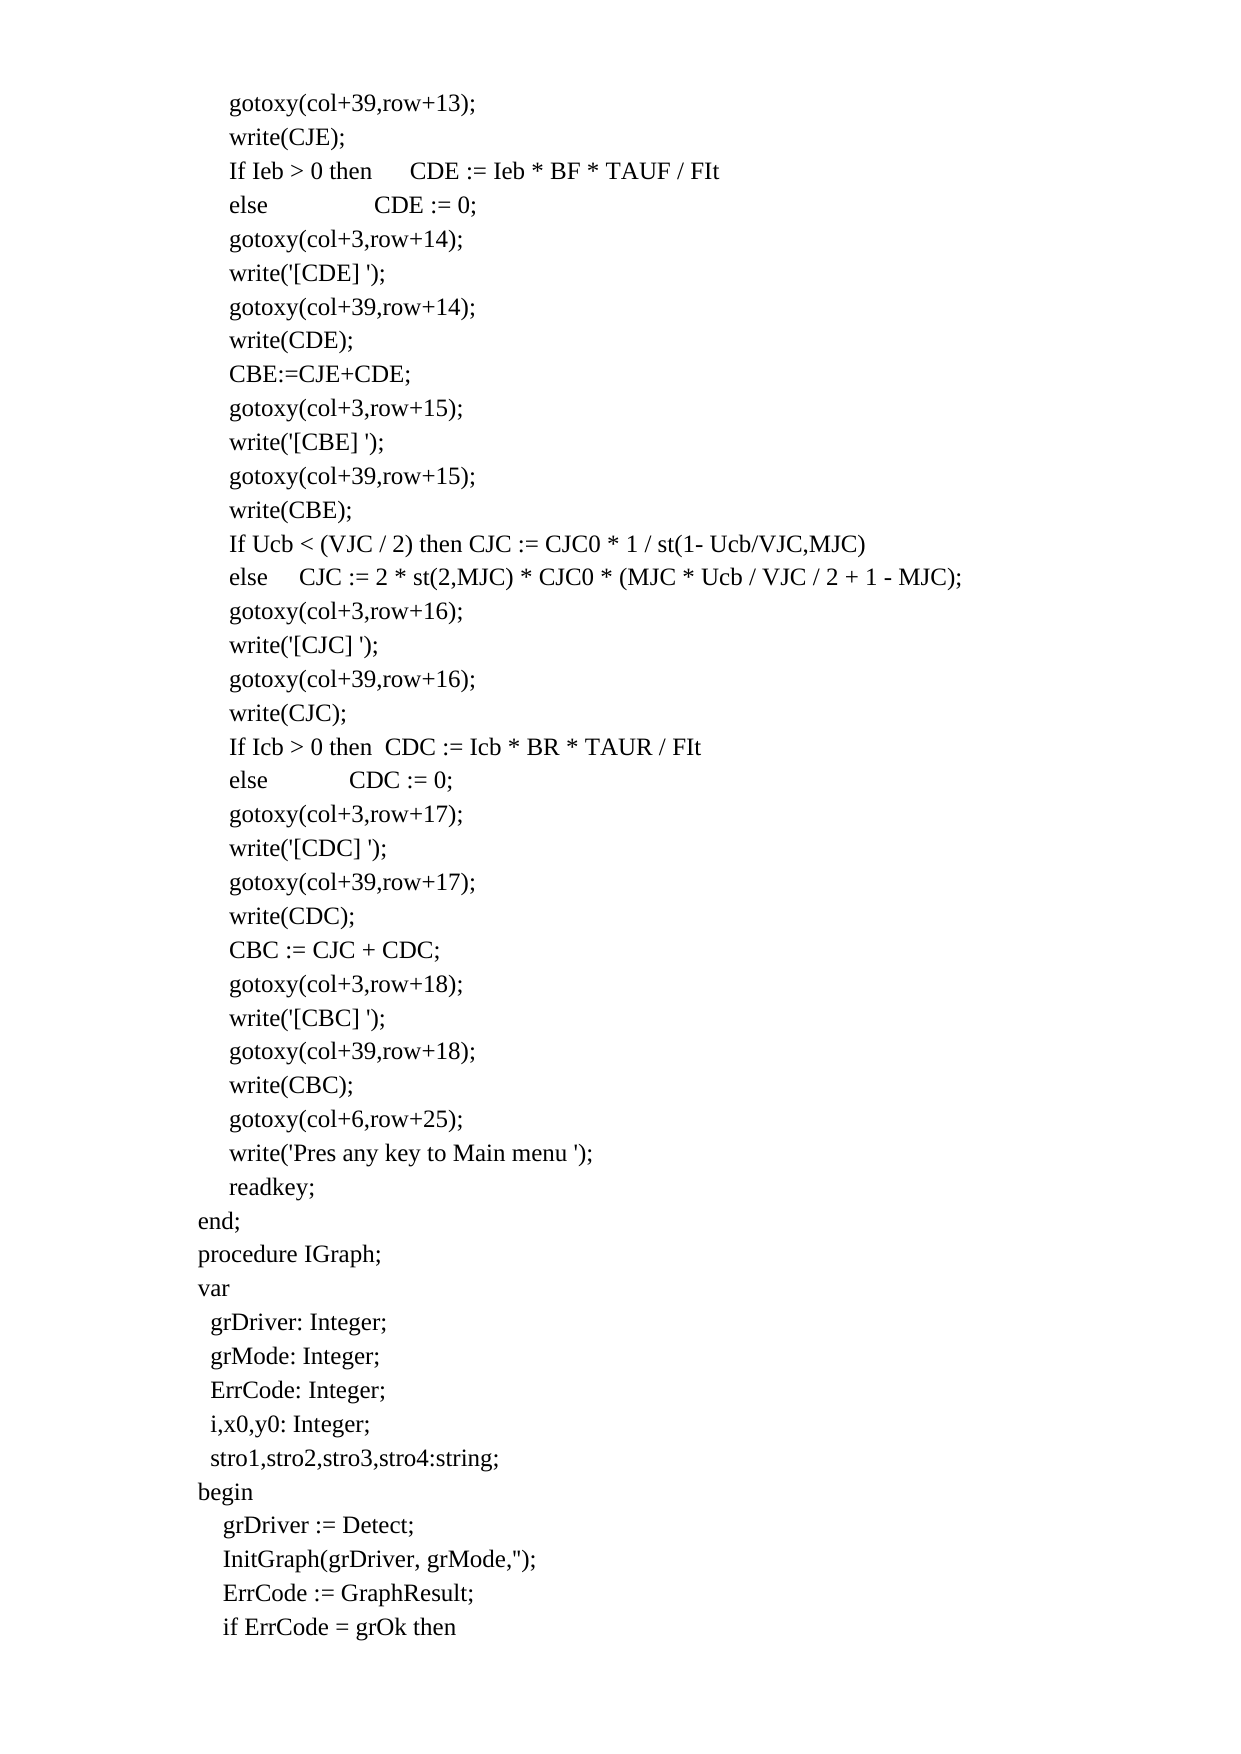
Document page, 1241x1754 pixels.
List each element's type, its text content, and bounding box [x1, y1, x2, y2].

text If Icb > 0 then CDC := Icb * BR * TAUR / FIt [148, 732, 1152, 761]
text write('Pres any key to Main menu '); [148, 1138, 1152, 1167]
text ErrCode: Integer; [148, 1375, 1152, 1404]
text write(CDE); [148, 326, 1152, 354]
text CBC := CJC + CDC; [148, 935, 1152, 964]
text CBE:=CJE+CDE; [148, 359, 1152, 388]
text write('[CDE] '); [148, 258, 1152, 287]
text stro1,stro2,stro3,stro4:string; [148, 1443, 1152, 1471]
text gotoxy(col+39,row+18); [148, 1036, 1152, 1065]
text begin [148, 1477, 1152, 1505]
text write(CJC); [148, 698, 1152, 727]
text write('[CDC] '); [148, 833, 1152, 862]
text if ErrCode = grOk then [148, 1612, 1152, 1641]
text else CJC := 2 * st(2,MJC) * CJC0 * (MJC * Ucb / VJC / 2 + 1 - MJC); [148, 562, 1152, 591]
text gotoxy(col+39,row+17); [148, 867, 1152, 896]
text gotoxy(col+39,row+14); [148, 292, 1152, 320]
text gotoxy(col+3,row+18); [148, 969, 1152, 997]
text If Ucb < (VJC / 2) then CJC := CJC0 * 1 / st(1- Ucb/VJC,MJC) [148, 529, 1152, 557]
text gotoxy(col+39,row+13); [148, 88, 1152, 117]
text gotoxy(col+39,row+15); [148, 461, 1152, 490]
text gotoxy(col+6,row+25); [148, 1104, 1152, 1133]
text procedure IGraph; [148, 1239, 1152, 1268]
text write(CDC); [148, 901, 1152, 930]
text write(CJE); [148, 122, 1152, 151]
text gotoxy(col+3,row+17); [148, 799, 1152, 828]
text i,x0,y0: Integer; [148, 1409, 1152, 1438]
text write('[CBC] '); [148, 1003, 1152, 1031]
text write(CBE); [148, 495, 1152, 523]
text grDriver := Detect; [148, 1510, 1152, 1539]
text If Ieb > 0 then CDE := Ieb * BF * TAUF / FIt [148, 156, 1152, 185]
text else CDE := 0; [148, 190, 1152, 219]
text gotoxy(col+39,row+16); [148, 664, 1152, 693]
text end; [148, 1206, 1152, 1234]
text gotoxy(col+3,row+15); [148, 393, 1152, 422]
text grMode: Integer; [148, 1341, 1152, 1370]
text ErrCode := GraphResult; [148, 1578, 1152, 1607]
text var [148, 1273, 1152, 1302]
text gotoxy(col+3,row+14); [148, 224, 1152, 253]
text write('[CJC] '); [148, 630, 1152, 659]
text write('[CBE] '); [148, 427, 1152, 456]
text write(CBC); [148, 1070, 1152, 1099]
text readkey; [148, 1172, 1152, 1201]
text grDriver: Integer; [148, 1307, 1152, 1336]
text gotoxy(col+3,row+16); [148, 596, 1152, 625]
text InitGraph(grDriver, grMode,''); [148, 1544, 1152, 1573]
text else CDC := 0; [148, 766, 1152, 794]
